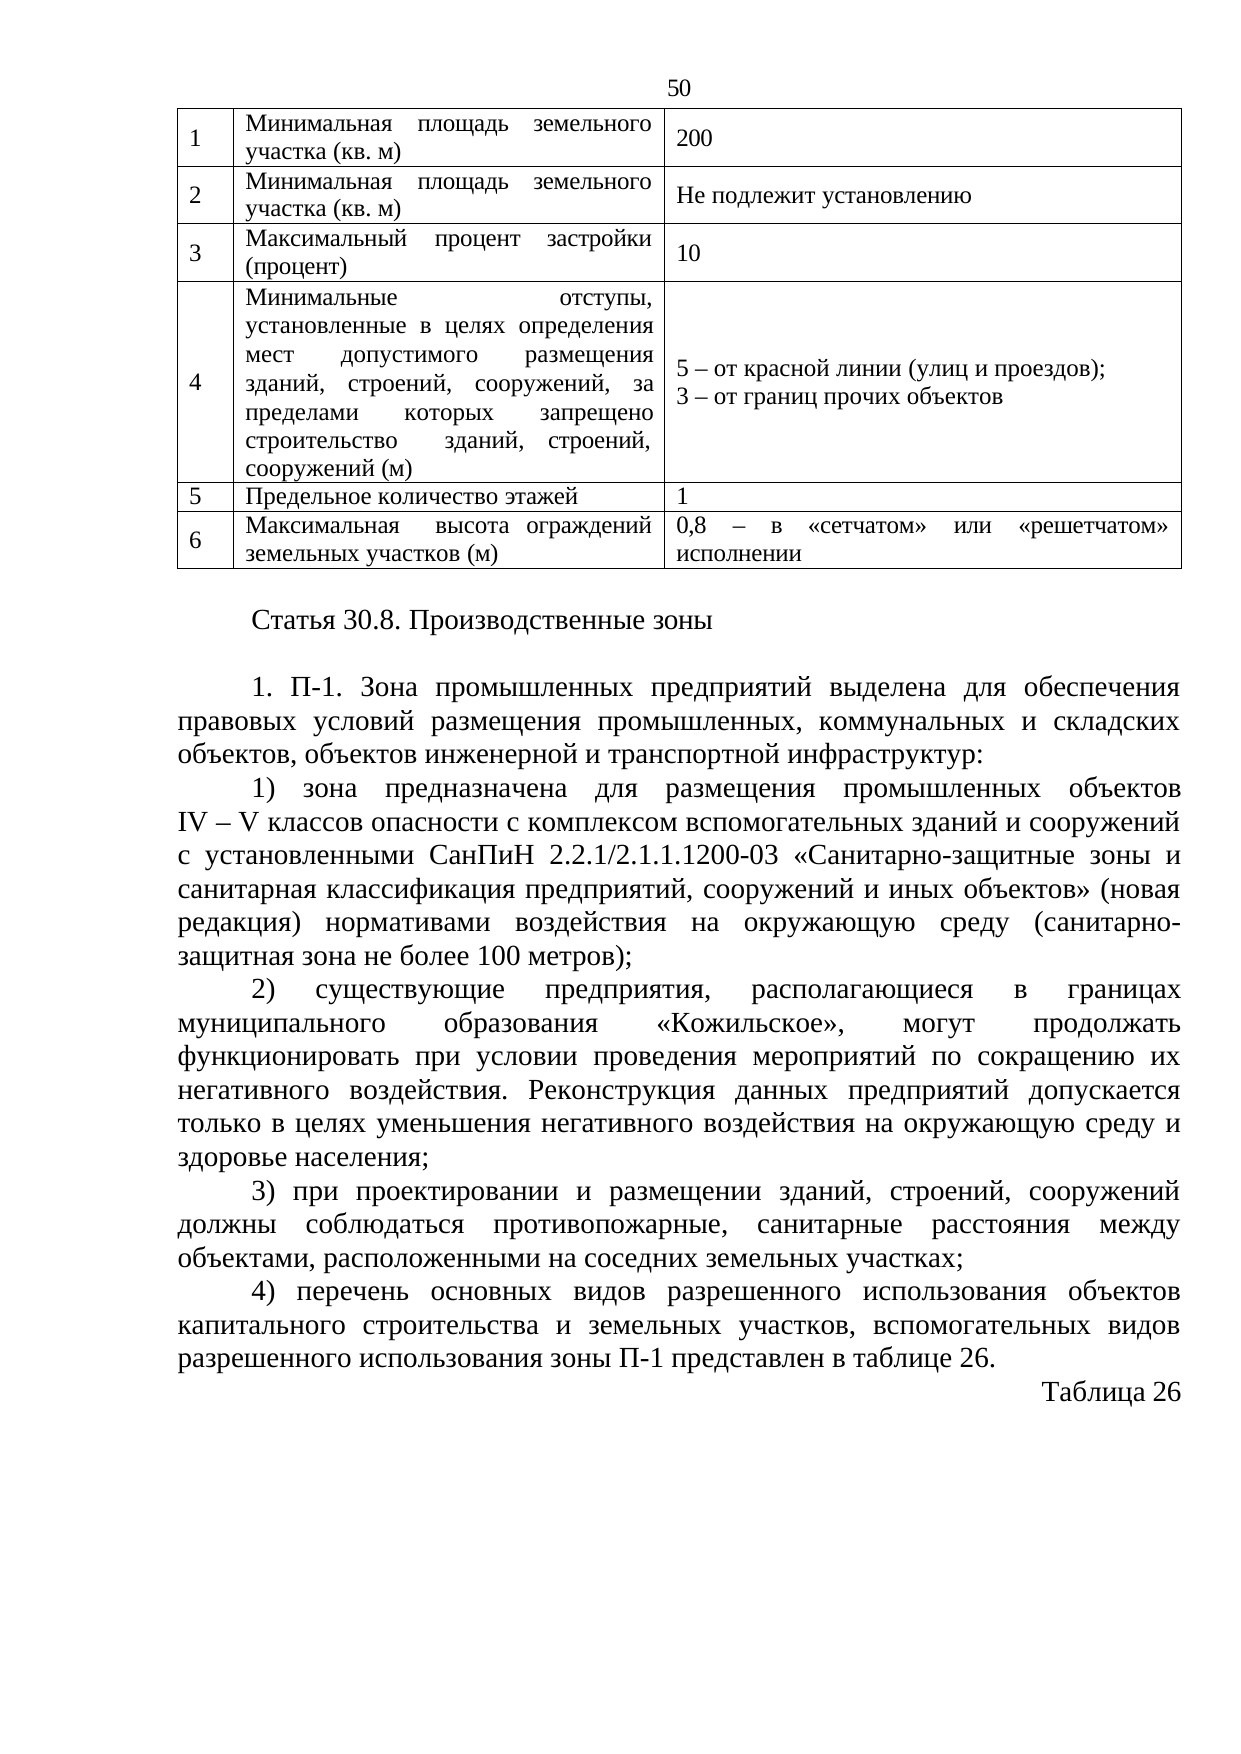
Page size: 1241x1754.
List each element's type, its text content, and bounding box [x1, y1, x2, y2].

table_cell Максимальная высота ограждений земельных участков (м) [234, 512, 664, 568]
table_cell Предельное количество этажей [234, 483, 664, 511]
table_cell 200 [665, 109, 1181, 166]
table_cell Минимальная площадь земельного участка (кв. м) [234, 109, 664, 166]
table_cell 10 [665, 224, 1181, 281]
table_cell 1 [178, 109, 233, 166]
table_cell 5 [178, 483, 233, 511]
list зона предназначена для размещения промышленных объектов IV – V классов опасности с комплексом вспомогательных зданий и сооружений с установленными СанПиН 2.2.1/2.1.1.1200-03 «Санитарно-защитные зоны и санитарная классификация предприятий, сооружений и иных объектов» (новая редакция) нормативами воздействия на окружающую среду (санитарно- защитная зона не более 100 метров); [177, 770, 1182, 971]
table_cell 5 – от красной линии (улиц и проездов); 3 – от границ прочих объектов [665, 282, 1181, 482]
table_cell 3 [178, 224, 233, 281]
table_cell 6 [178, 512, 233, 568]
list П-1. Зона промышленных предприятий выделена для обеспечения правовых условий размещения промышленных, коммунальных и складских объектов, объектов инженерной и транспортной инфраструктур: [177, 669, 1181, 770]
table_cell 4 [178, 282, 233, 482]
text Статья 30.8. Производственные зоны [251, 602, 1205, 636]
list перечень основных видов разрешенного использования объектов капитального строительства и земельных участков, вспомогательных видов разрешенного использования зоны П-1 представлен в таблице 26. [177, 1273, 1181, 1374]
table_cell Не подлежит установлению [665, 167, 1181, 223]
table_cell Максимальный процент застройки (процент) [234, 224, 664, 281]
text Таблица 26 [164, 1374, 1182, 1407]
list при проектировании и размещении зданий, строений, сооружений должны соблюдаться противопожарные, санитарные расстояния между объектами, расположенными на соседних земельных участках; [177, 1173, 1181, 1273]
table_cell Минимальные отступы, установленные в целях определения мест допустимого размещения зданий, строений, сооружений, за пределами которых запрещено строительство зданий, строений, сооружений (м) [234, 282, 664, 482]
table_cell 0,8 – в «сетчатом» или «решетчатом» исполнении [665, 512, 1181, 568]
table_cell 1 [665, 483, 1181, 511]
table_cell 2 [178, 167, 233, 223]
list существующие предприятия, располагающиеся в границах муниципального образования «Кожильское», могут продолжать функционировать при условии проведения мероприятий по сокращению их негативного воздействия. Реконструкция данных предприятий допускается только в целях уменьшения негативного воздействия на окружающую среду и здоровье населения; [177, 971, 1182, 1173]
table_cell Минимальная площадь земельного участка (кв. м) [234, 167, 664, 223]
